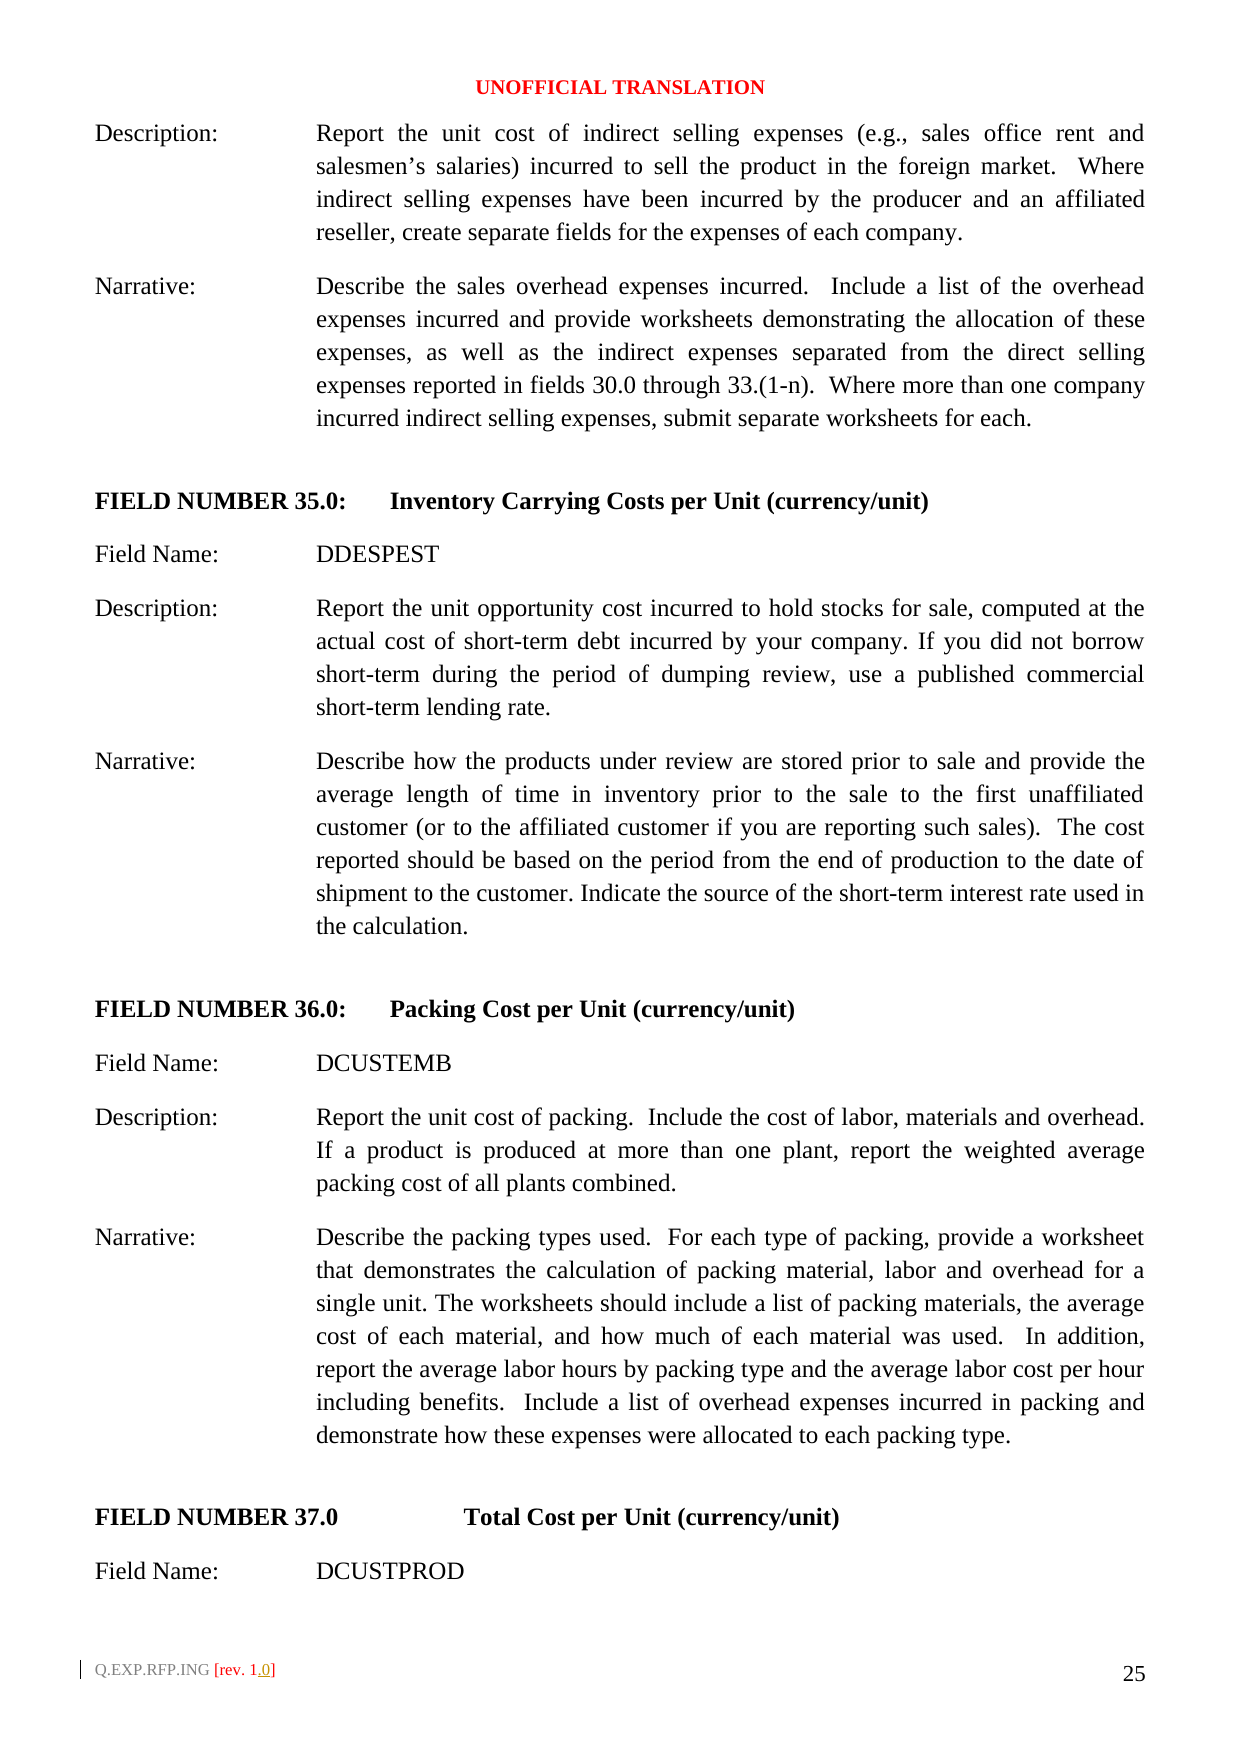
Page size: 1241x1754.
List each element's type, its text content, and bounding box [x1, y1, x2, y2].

text Field Name: DCUSTEMB [94, 1048, 1146, 1077]
text FIELD NUMBER 35.0: Inventory Carrying Costs per Unit (currency/unit) [94, 486, 1146, 514]
text FIELD NUMBER 37.0 Total Cost per Unit (currency/unit) [94, 1502, 1146, 1531]
text Field Name: DDESPEST [94, 539, 1146, 568]
text Description: Report the unit cost of packing. Include the cost of labor, materials and overhead. If a product is produced at more than one plant, report the weighted average packing cost of all plants combined. [94, 1102, 1146, 1197]
text Description: Report the unit cost of indirect selling expenses (e.g., sales office rent and salesmen’s salaries) incurred to sell the product in the foreign market. Where indirect selling expenses have been incurred by the producer and an affiliated reseller, create separate fields for the expenses of each company. [94, 118, 1146, 246]
text Narrative: Describe the packing types used. For each type of packing, provide a worksheet that demonstrates the calculation of packing material, labor and overhead for a single unit. The worksheets should include a list of packing materials, the average cost of each material, and how much of each material was used. In addition, report the average labor hours by packing type and the average labor cost per hour including benefits. Include a list of overhead expenses incurred in packing and demonstrate how these expenses were allocated to each packing type. [94, 1222, 1146, 1448]
text Narrative: Describe the sales overhead expenses incurred. Include a list of the overhead expenses incurred and provide worksheets demonstrating the allocation of these expenses, as well as the indirect expenses separated from the direct selling expenses reported in fields 30.0 through 33.(1-n). Where more than one company incurred indirect selling expenses, submit separate worksheets for each. [94, 271, 1146, 432]
text Narrative: Describe how the products under review are stored prior to sale and provide the average length of time in inventory prior to the sale to the first unaffiliated customer (or to the affiliated customer if you are reporting such sales). The cost reported should be based on the period from the end of production to the date of shipment to the customer. Indicate the source of the short-term interest rate used in the calculation. [94, 746, 1146, 940]
text Description: Report the unit opportunity cost incurred to hold stocks for sale, computed at the actual cost of short-term debt incurred by your company. If you did not borrow short-term during the period of dumping review, use a published commercial short-term lending rate. [94, 593, 1146, 721]
text Field Name: DCUSTPROD [94, 1556, 1146, 1585]
text FIELD NUMBER 36.0: Packing Cost per Unit (currency/unit) [94, 994, 1146, 1023]
